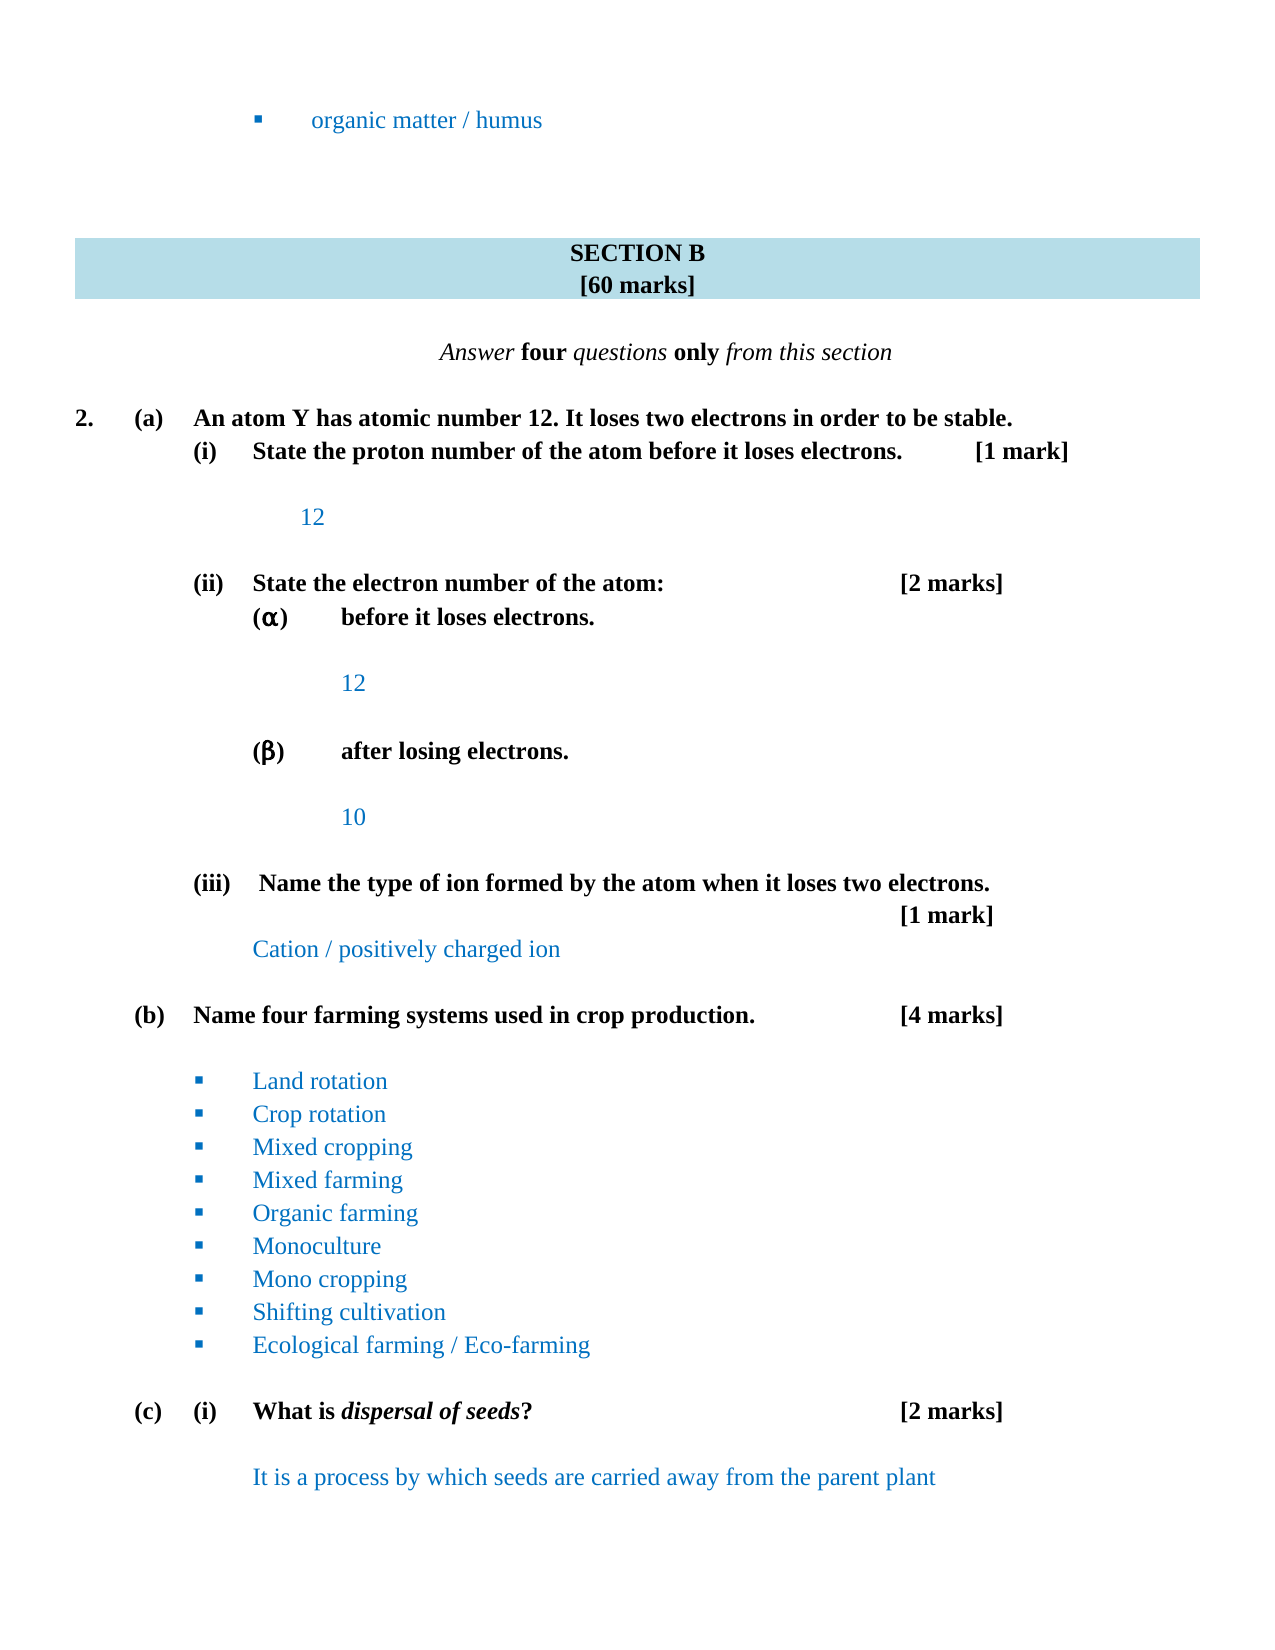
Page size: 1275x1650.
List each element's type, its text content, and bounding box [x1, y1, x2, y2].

list (β) after losing electrons. [252, 734, 1200, 765]
text SECTION B [75, 238, 1200, 266]
list Crop rotation [193, 1099, 1200, 1127]
list 12 [252, 502, 1200, 531]
list Land rotation [193, 1066, 1200, 1094]
list State the electron number of the atom: [2 marks] [193, 568, 1200, 597]
list Mixed cropping [193, 1132, 1200, 1161]
list Ecological farming / Eco-farming [193, 1330, 1200, 1359]
list It is a process by which seeds are carried away from the parent plant [252, 1462, 1200, 1491]
text [60 marks] [75, 271, 1200, 299]
list Name the type of ion formed by the atom when it loses two electrons. [193, 868, 1200, 896]
list State the proton number of the atom before it loses electrons. [1 mark] [193, 436, 1200, 464]
list (α) before it loses electrons. [252, 601, 1200, 631]
list (b) Name four farming systems used in crop production. [4 marks] [134, 1000, 1200, 1028]
list Mono cropping [193, 1264, 1200, 1293]
list 10 [252, 802, 1200, 831]
list Mixed farming [193, 1165, 1200, 1193]
list Organic farming [193, 1198, 1200, 1227]
text Answer four questions only from this section [134, 337, 1200, 365]
list 12 [252, 668, 1200, 697]
list Cation / positively charged ion [252, 934, 1200, 962]
list organic matter / humus [252, 106, 1200, 134]
list Shifting cultivation [193, 1297, 1200, 1326]
list [1 mark] [252, 901, 1200, 929]
list (a) An atom Y has atomic number 12. It loses two electrons in order to be stable. [75, 403, 1200, 431]
list (c) (i) What is dispersal of seeds? [2 marks] [134, 1396, 1200, 1425]
list Monoculture [193, 1231, 1200, 1259]
